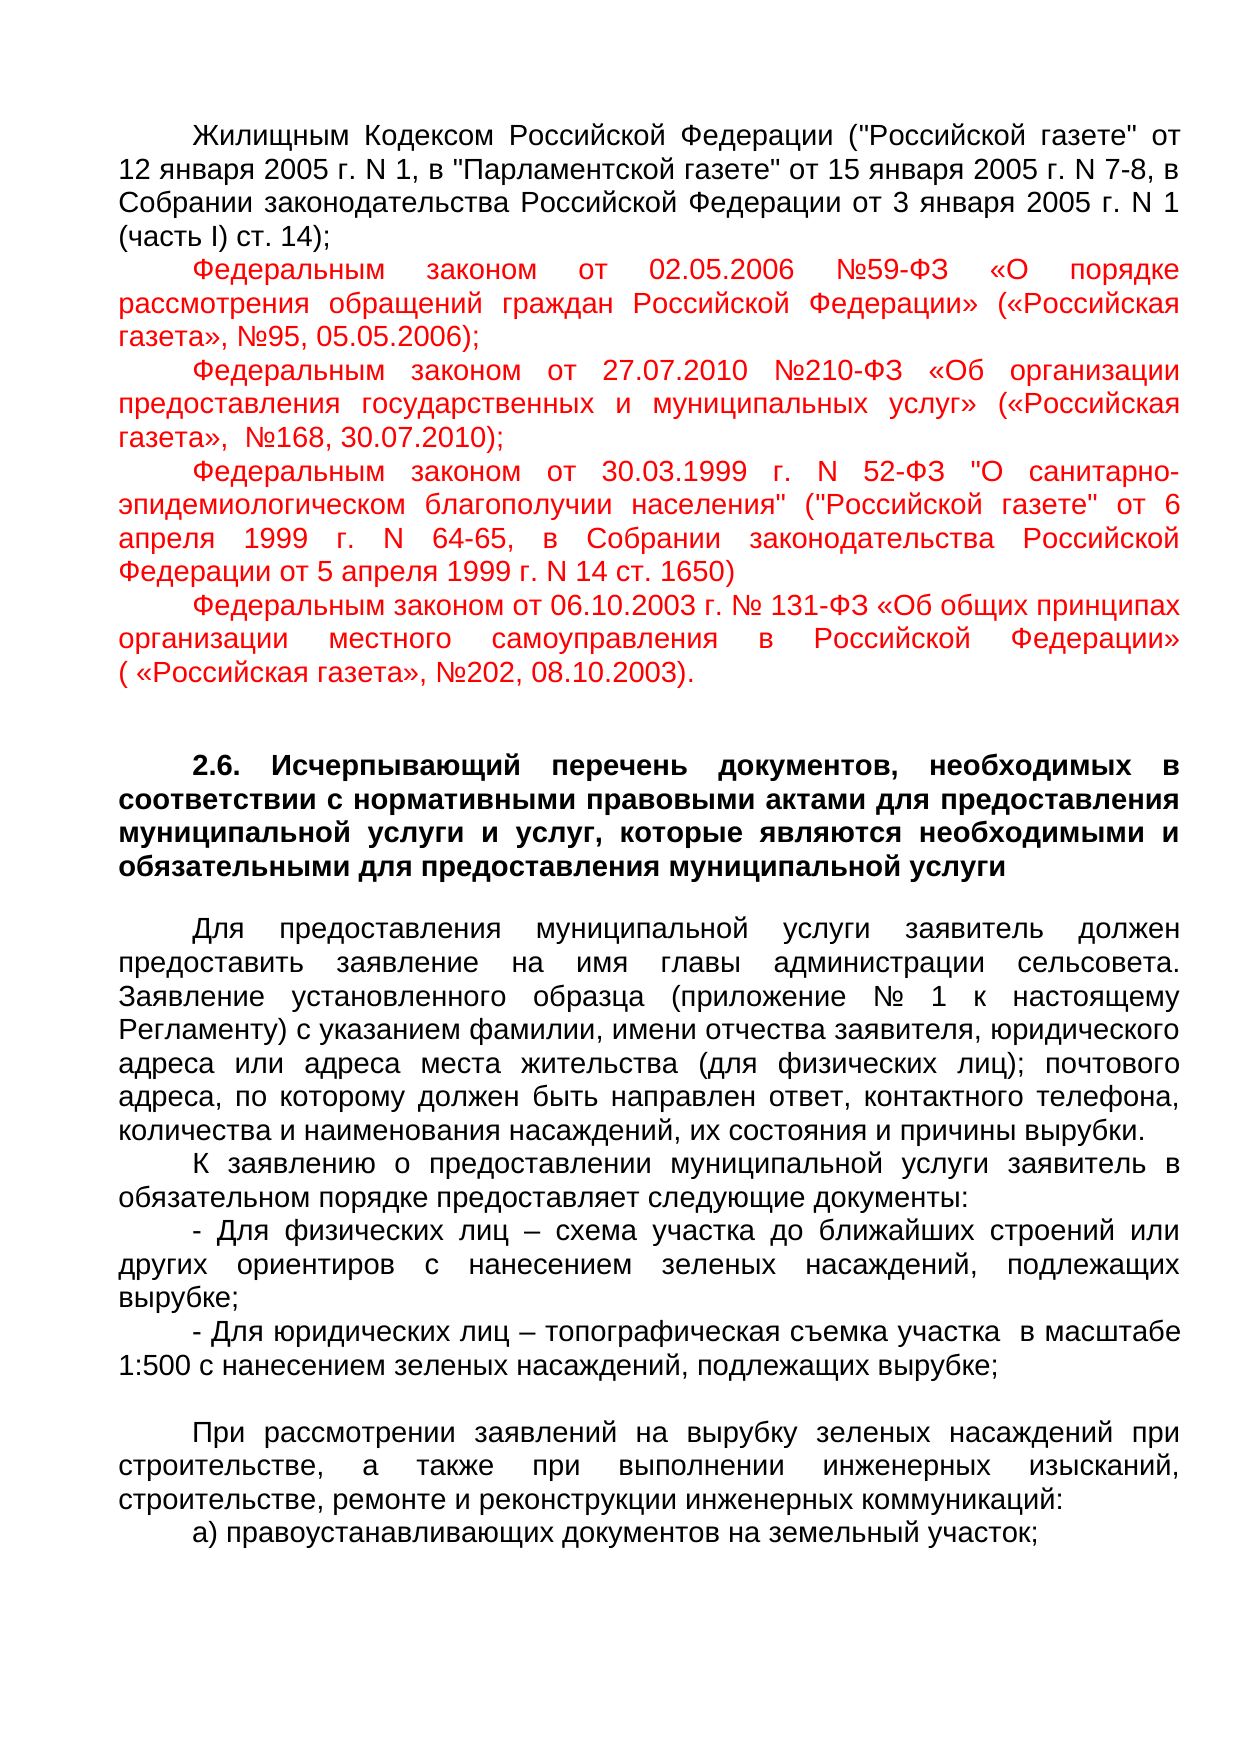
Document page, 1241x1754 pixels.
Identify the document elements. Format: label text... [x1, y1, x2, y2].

text а) правоустанавливающих документов на земельный участок; [118, 1515, 1181, 1549]
text К заявлению о предоставлении муниципальной услуги заявитель в обязательном порядке предоставляет следующие документы: [118, 1146, 1181, 1213]
text Федеральным законом от 02.05.2006 №59-ФЗ «О порядке рассмотрения обращений граждан Российской Федерации» («Российская газета», №95, 05.05.2006); [118, 252, 1181, 353]
text Федеральным законом от 30.03.1999 г. N 52-ФЗ "О санитарно-эпидемиологическом благополучии населения" ("Российской газете" от 6 апреля 1999 г. N 64-65, в Собрании законодательства Российской Федерации от 5 апреля 1999 г. N 14 ст. 1650) [118, 453, 1181, 588]
text Федеральным законом от 27.07.2010 №210-ФЗ «Об организации предоставления государственных и муниципальных услуг» («Российская газета», №168, 30.07.2010); [118, 353, 1181, 453]
text 2.6. Исчерпывающий перечень документов, необходимых в соответствии с нормативными правовыми актами для предоставления муниципальной услуги и услуг, которые являются необходимыми и обязательными для предоставления муниципальной услуги [118, 748, 1181, 882]
text - Для юридических лиц – топографическая съемка участка в масштабе 1:500 с нанесением зеленых насаждений, подлежащих вырубке; [118, 1314, 1181, 1381]
text Федеральным законом от 06.10.2003 г. № 131-ФЗ «Об общих принципах организации местного самоуправления в Российской Федерации» ( «Российская газета», №202, 08.10.2003). [118, 588, 1181, 688]
text Жилищным Кодексом Российской Федерации ("Российской газете" от 12 января 2005 г. N 1, в "Парламентской газете" от 15 января 2005 г. N 7-8, в Собрании законодательства Российской Федерации от 3 января 2005 г. N 1 (часть I) ст. 14); [118, 118, 1181, 252]
text При рассмотрении заявлений на вырубку зеленых насаждений при строительстве, а также при выполнении инженерных изысканий, строительстве, ремонте и реконструкции инженерных коммуникаций: [118, 1415, 1181, 1515]
text Для предоставления муниципальной услуги заявитель должен предоставить заявление на имя главы администрации сельсовета. Заявление установленного образца (приложение № 1 к настоящему Регламенту) с указанием фамилии, имени отчества заявителя, юридического адреса или адреса места жительства (для физических лиц); почтового адреса, по которому должен быть направлен ответ, контактного телефона, количества и наименования насаждений, их состояния и причины вырубки. [118, 912, 1181, 1146]
text - Для физических лиц – схема участка до ближайших строений или других ориентиров с нанесением зеленых насаждений, подлежащих вырубке; [118, 1213, 1181, 1314]
